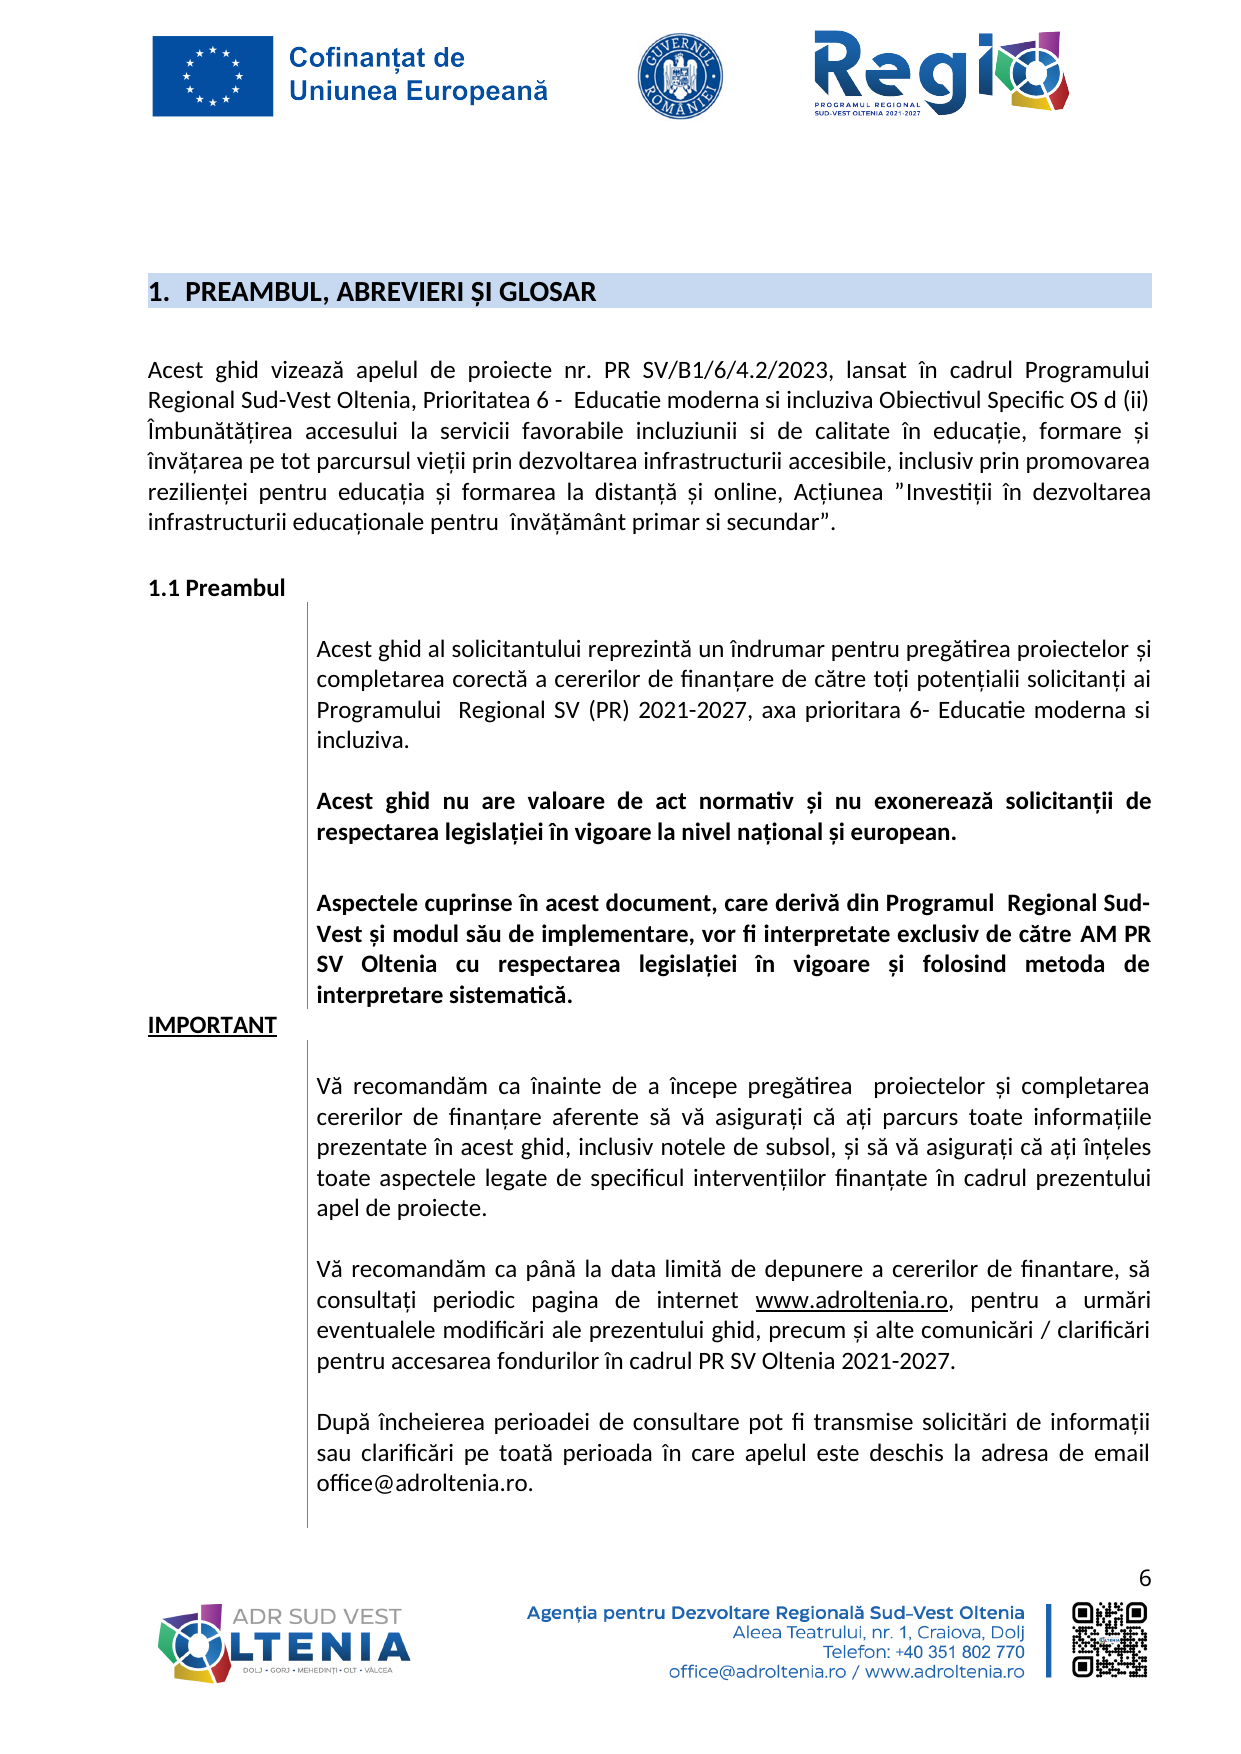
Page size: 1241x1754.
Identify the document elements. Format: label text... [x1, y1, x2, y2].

text Vă recomandăm ca înainte de a începe pregătirea proiectelor și completarea cererilor de finanțare aferente să vă asiguraţi că aţi parcurs toate informaţiile prezentate în acest ghid, inclusiv notele de subsol, şi să vă asigurați că aţi înţeles toate aspectele legate de specificul intervenţiilor finanţate în cadrul prezentului apel de proiecte. [308, 1070, 1152, 1223]
text Acest ghid al solicitantului reprezintă un îndrumar pentru pregătirea proiectelor şi completarea corectă a cererilor de finanţare de către toți potențialii solicitanţi ai Programului Regional SV (PR) 2021-2027, axa prioritara 6- Educatie moderna si incluziva. [308, 633, 1152, 755]
picture [147, 31, 550, 120]
text După încheierea perioadei de consultare pot fi transmise solicitări de informații sau clarificări pe toată perioada în care apelul este deschis la adresa de email office@adroltenia.ro. [308, 1406, 1152, 1498]
picture [633, 31, 728, 121]
text Acest ghid nu are valoare de act normativ şi nu exonerează solicitanţii de respectarea legislaţiei în vigoare la nivel naţional şi european. [308, 785, 1152, 846]
picture [812, 29, 1071, 119]
picture [148, 1593, 1152, 1691]
subtitle PREAMBUL, ABREVIERI ȘI GLOSAR [148, 273, 1152, 308]
text Vă recomandăm ca până la data limită de depunere a cererilor de finantare, să consultaţi periodic pagina de internet www.adroltenia.ro, pentru a urmări eventualele modificări ale prezentului ghid, precum și alte comunicări / clarificări pentru accesarea fondurilor în cadrul PR SV Oltenia 2021-2027. [308, 1253, 1152, 1376]
text IMPORTANT [148, 1009, 1152, 1040]
text Acest ghid vizează apelul de proiecte nr. PR SV/B1/6/4.2/2023, lansat în cadrul Programului Regional Sud-Vest Oltenia, Prioritatea 6 - Educatie moderna si incluziva Obiectivul Specific OS d (ii) Îmbunătățirea accesului la servicii favorabile incluziunii si de calitate în educație, formare și învățarea pe tot parcursul vieții prin dezvoltarea infrastructurii accesibile, inclusiv prin promovarea rezilienței pentru educația și formarea la distanță și online, Acțiunea ”Investiții în dezvoltarea infrastructurii educaționale pentru învățământ primar si secundar”. [148, 354, 1152, 537]
text Aspectele cuprinse în acest document, care derivă din Programul Regional Sud-Vest și modul său de implementare, vor fi interpretate exclusiv de către AM PR SV Oltenia cu respectarea legislației în vigoare și folosind metoda de interpretare sistematică. [308, 887, 1152, 1009]
subtitle 1.1 Preambul [148, 572, 1152, 602]
